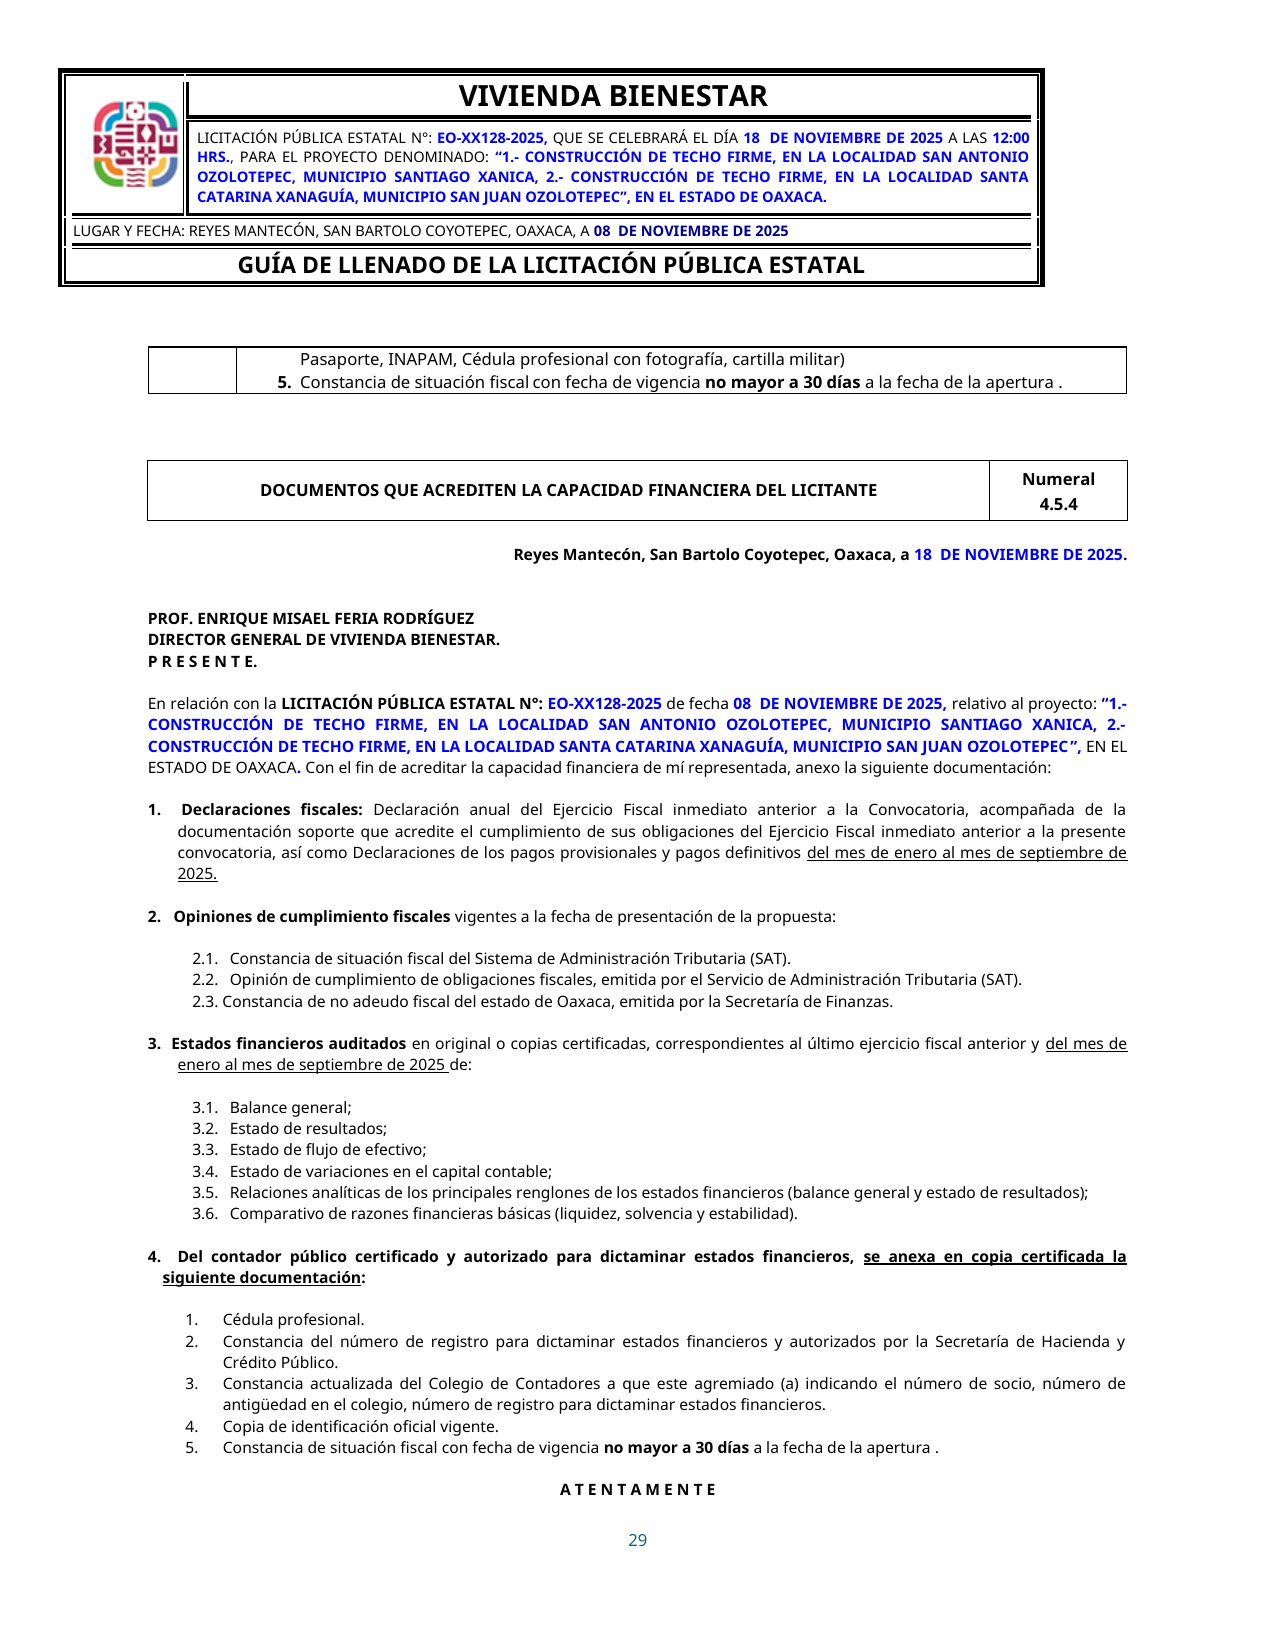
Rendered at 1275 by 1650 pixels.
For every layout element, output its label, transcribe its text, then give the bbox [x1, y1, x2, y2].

table_header Numeral 4.5.4 [990, 461, 1127, 520]
list Opinión de cumplimiento de obligaciones fiscales, emitida por el Servicio de Administración Tributaria (SAT). [192, 969, 1127, 990]
text A T E N T A M E N T E [148, 1479, 1127, 1500]
list Estado de flujo de efectivo; [192, 1139, 1127, 1160]
text En relación con la LICITACIÓN PÚBLICA ESTATAL N°: EO-XX128-2025 de fecha 08 DE NOVIEMBRE DE 2025, relativo al proyecto: “1.- CONSTRUCCIÓN DE TECHO FIRME, EN LA LOCALIDAD SAN ANTONIO OZOLOTEPEC, MUNICIPIO SANTIAGO XANICA, 2.- CONSTRUCCIÓN DE TECHO FIRME, EN LA LOCALIDAD SANTA CATARINA XANAGUÍA, MUNICIPIO SAN JUAN OZOLOTEPEC”, EN EL ESTADO DE OAXACA. Con el fin de acreditar la capacidad financiera de mí representada, anexo la siguiente documentación: [148, 693, 1127, 778]
text 2. Opiniones de cumplimiento fiscales vigentes a la fecha de presentación de la propuesta: [148, 905, 1127, 927]
text 4. Del contador público certificado y autorizado para dictaminar estados financieros, se anexa en copia certificada la siguiente documentación: [148, 1245, 1127, 1288]
text 1. Declaraciones fiscales: Declaración anual del Ejercicio Fiscal inmediato anterior a la Convocatoria, acompañada de la documentación soporte que acredite el cumplimiento de sus obligaciones del Ejercicio Fiscal inmediato anterior a la presente convocatoria, así como Declaraciones de los pagos provisionales y pagos definitivos del mes de enero al mes de septiembre de 2025. [148, 799, 1127, 884]
list Cédula profesional. [185, 1309, 1127, 1330]
table_cell [149, 348, 236, 393]
list Constancia de situación fiscal con fecha de vigencia no mayor a 30 días a la fecha de la apertura . [185, 1437, 1127, 1458]
list Estado de resultados; [192, 1118, 1127, 1139]
list Relaciones analíticas de los principales renglones de los estados financieros (balance general y estado de resultados); [192, 1182, 1127, 1203]
list Copia de identificación oficial vigente. [185, 1415, 1127, 1437]
text 3. Estados financieros auditados en original o copias certificadas, correspondientes al último ejercicio fiscal anterior y del mes de enero al mes de septiembre de 2025 de: [148, 1033, 1127, 1075]
list Constancia actualizada del Colegio de Contadores a que este agremiado (a) indicando el número de socio, número de antigüedad en el colegio, número de registro para dictaminar estados financieros. [185, 1373, 1127, 1415]
text PROF. ENRIQUE MISAEL FERIA RODRÍGUEZ [148, 608, 1127, 629]
list Balance general; [192, 1097, 1127, 1118]
table_header DOCUMENTOS QUE ACREDITEN LA CAPACIDAD FINANCIERA DEL LICITANTE [148, 461, 989, 520]
list Constancia del número de registro para dictaminar estados financieros y autorizados por la Secretaría de Hacienda y Crédito Público. [185, 1330, 1127, 1373]
text 2.3. Constancia de no adeudo fiscal del estado de Oaxaca, emitida por la Secretaría de Finanzas. [192, 990, 1127, 1012]
picture [184, 93, 189, 193]
list Constancia de situación fiscal del Sistema de Administración Tributaria (SAT). [192, 948, 1127, 969]
picture [82, 93, 183, 193]
text P R E S E N T E. [148, 650, 1127, 672]
list Comparativo de razones financieras básicas (liquidez, solvencia y estabilidad). [192, 1203, 1127, 1224]
list Estado de variaciones en el capital contable; [192, 1160, 1127, 1182]
text DIRECTOR GENERAL DE VIVIENDA BIENESTAR. [148, 629, 1127, 650]
text Reyes Mantecón, San Bartolo Coyotepec, Oaxaca, a 18 DE NOVIEMBRE DE 2025. [0, 544, 1127, 565]
